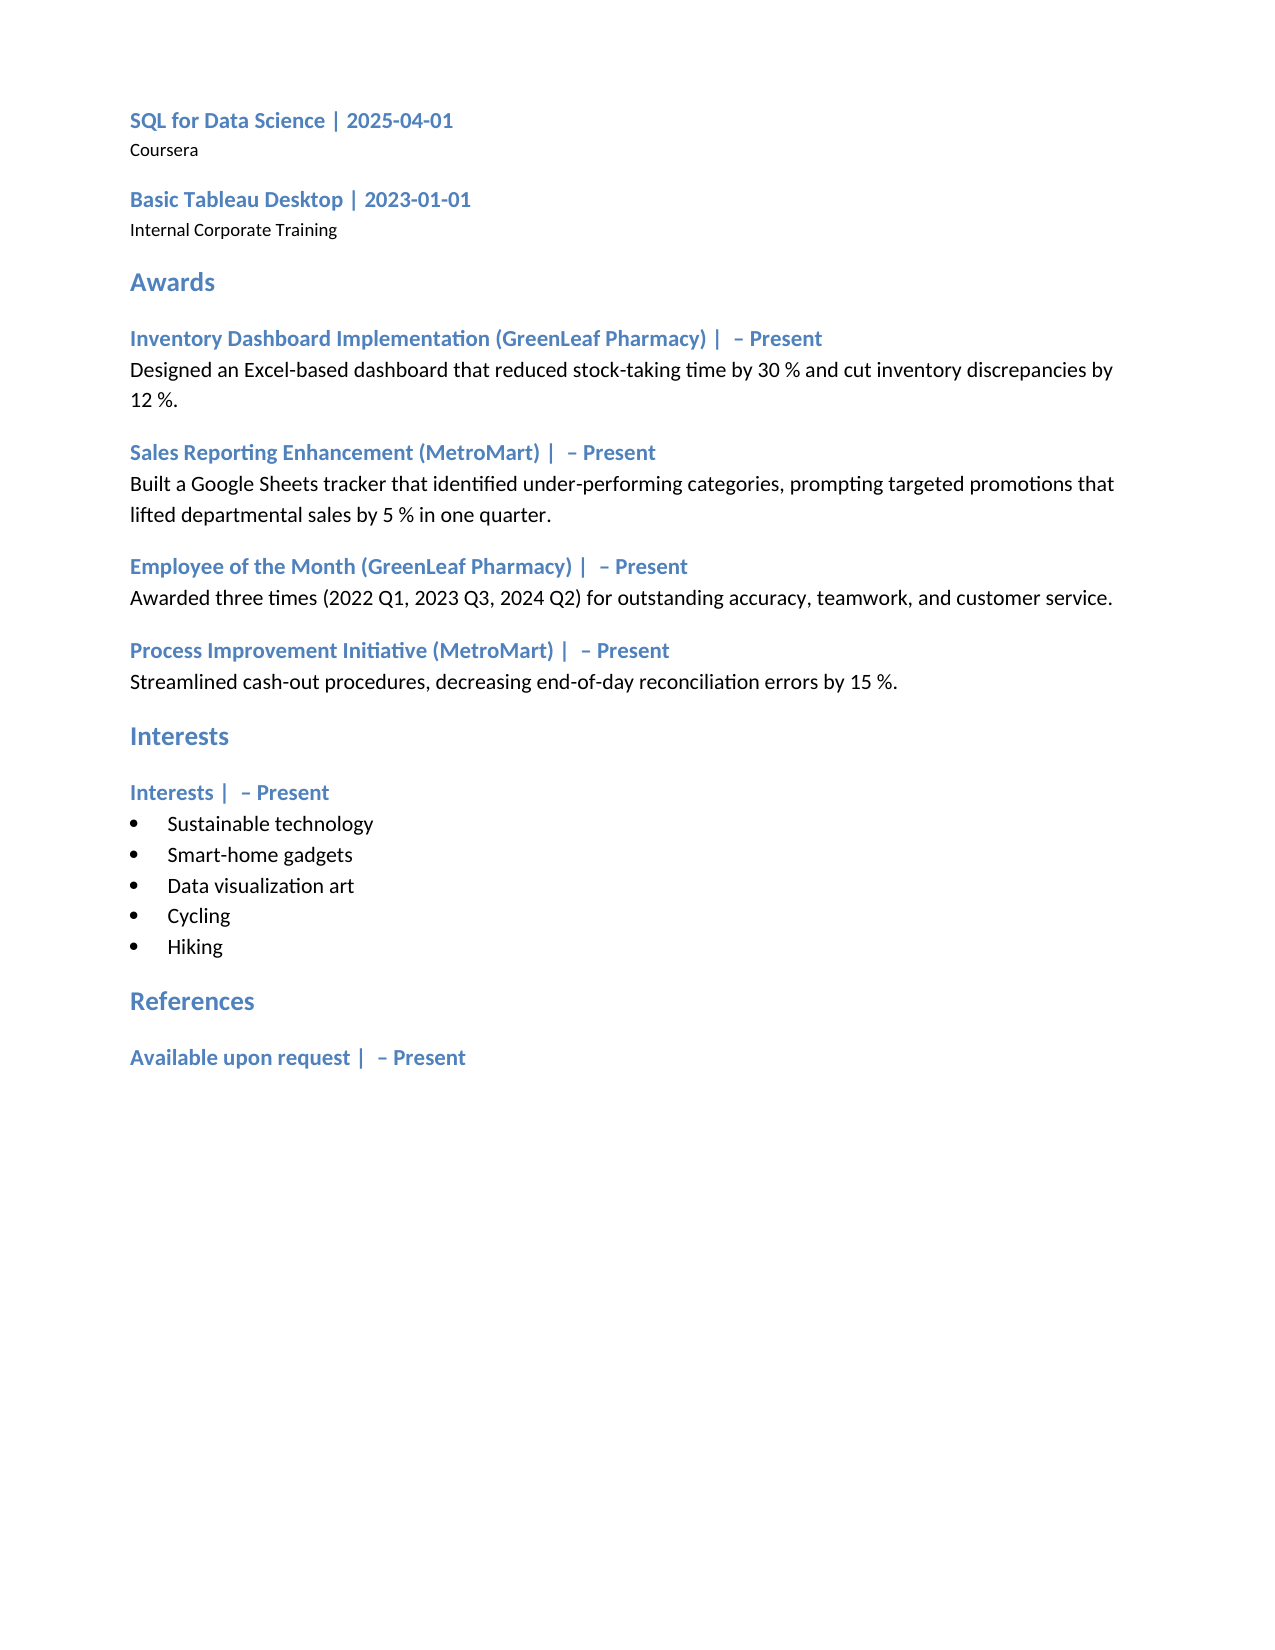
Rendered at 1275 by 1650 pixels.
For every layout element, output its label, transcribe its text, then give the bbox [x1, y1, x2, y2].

subtitle SQL for Data Science | 2025-04-01 [130, 106, 1145, 134]
subtitle Sales Reporting Enhancement (MetroMart) | – Present [130, 438, 1145, 466]
list Data visualization art [130, 872, 1145, 898]
text Streamlined cash‑out procedures, decreasing end‑of‑day reconciliation errors by 15 %. [130, 668, 1145, 695]
subtitle Awards [130, 265, 1145, 298]
list Sustainable technology [130, 811, 1145, 837]
subtitle Process Improvement Initiative (MetroMart) | – Present [130, 636, 1145, 664]
subtitle Inventory Dashboard Implementation (GreenLeaf Pharmacy) | – Present [130, 324, 1145, 352]
list Cycling [130, 902, 1145, 929]
subtitle Interests | – Present [130, 778, 1145, 806]
text Awarded three times (2022 Q1, 2023 Q3, 2024 Q2) for outstanding accuracy, teamwork, and customer service. [130, 584, 1145, 611]
text Designed an Excel‑based dashboard that reduced stock‑taking time by 30 % and cut inventory discrepancies by 12 %. [130, 356, 1145, 413]
subtitle Employee of the Month (GreenLeaf Pharmacy) | – Present [130, 552, 1145, 580]
list Smart‑home gadgets [130, 841, 1145, 868]
subtitle Available upon request | – Present [130, 1043, 1145, 1071]
text Built a Google Sheets tracker that identified under‑performing categories, prompting targeted promotions that lifted departmental sales by 5 % in one quarter. [130, 470, 1145, 527]
subtitle References [130, 984, 1145, 1017]
text Internal Corporate Training [130, 218, 1145, 241]
text Coursera [130, 138, 1145, 161]
subtitle Interests [130, 719, 1145, 753]
subtitle Basic Tableau Desktop | 2023-01-01 [130, 186, 1145, 214]
list Hiking [130, 933, 1145, 960]
